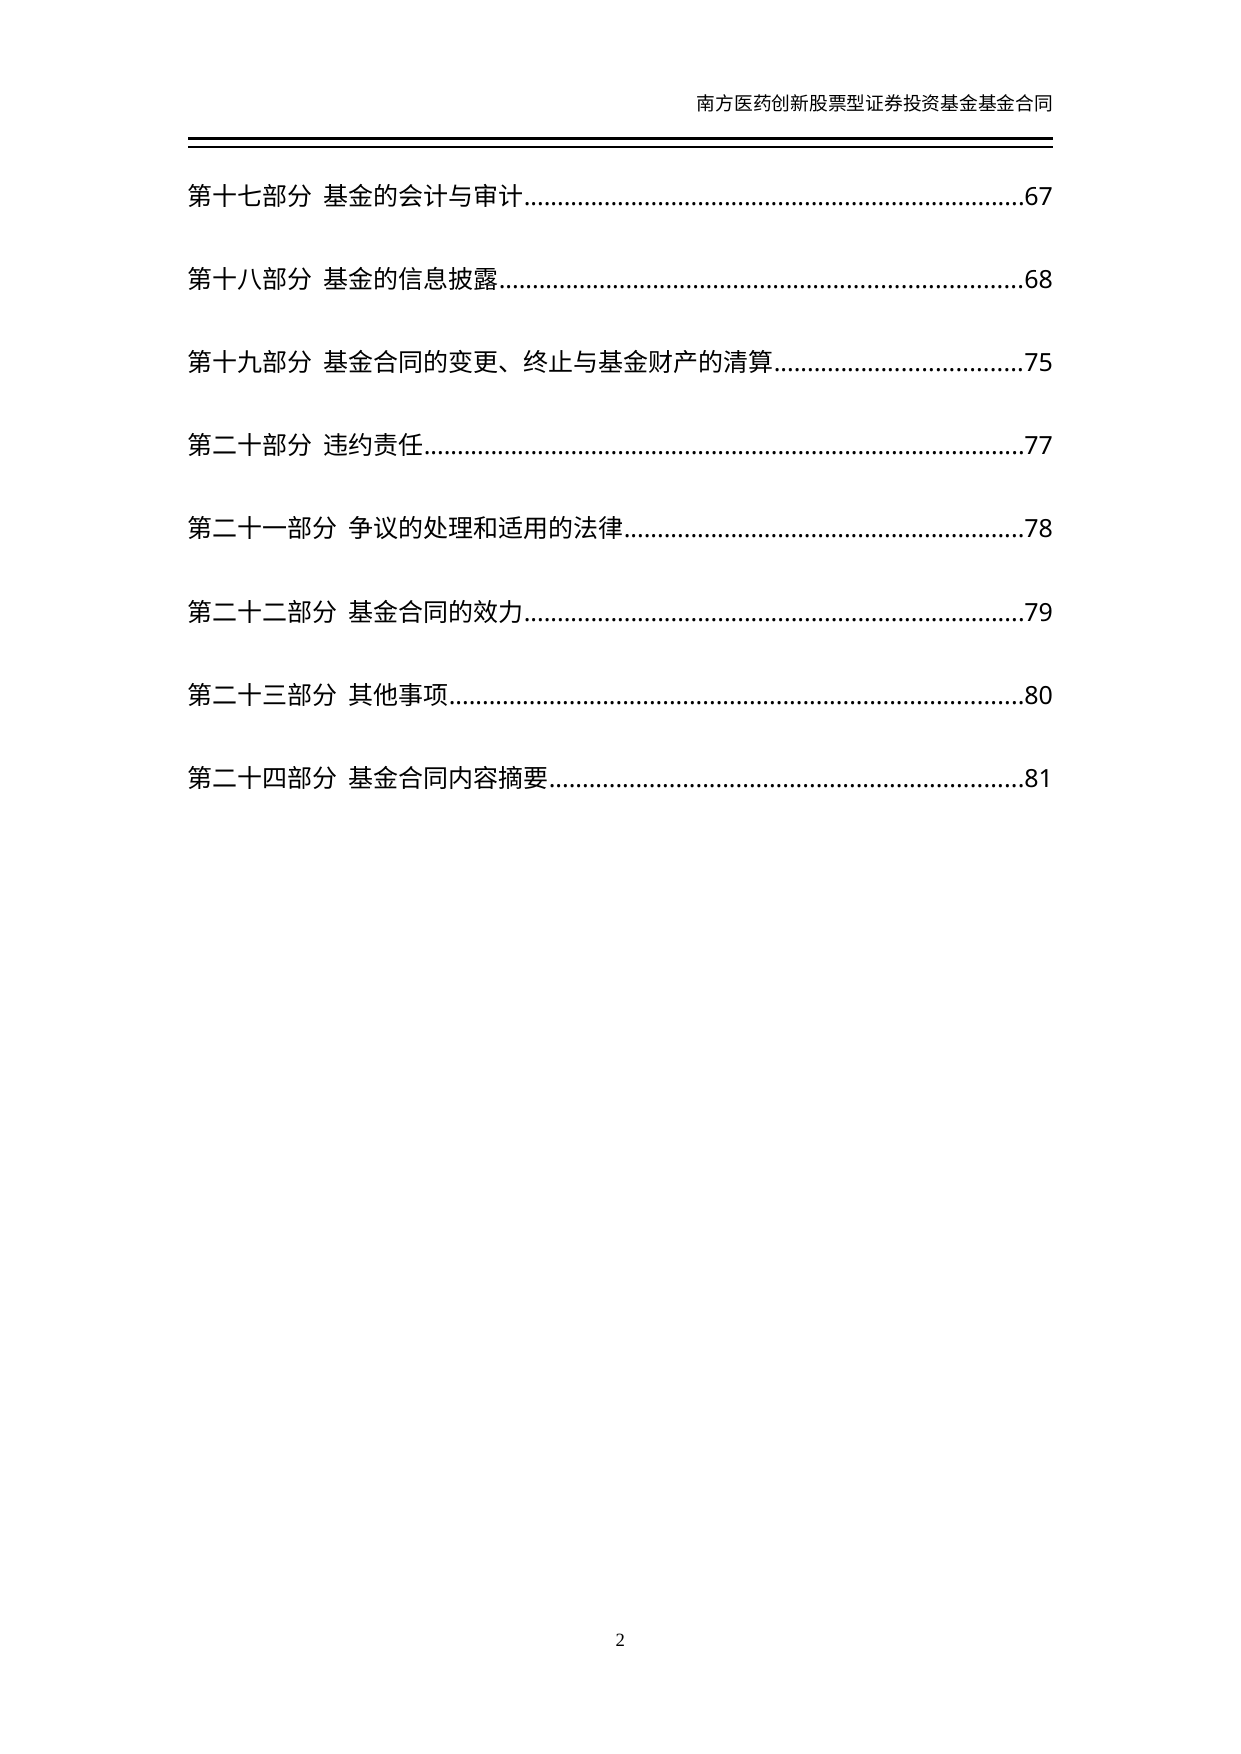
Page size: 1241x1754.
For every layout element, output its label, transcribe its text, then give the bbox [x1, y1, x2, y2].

text 第十九部分 基金合同的变更、终止与基金财产的清算 75 [187, 328, 1053, 393]
text 第二十二部分 基金合同的效力 79 [187, 578, 1053, 643]
text 第二十三部分 其他事项 80 [187, 661, 1053, 726]
text 第二十部分 违约责任 77 [187, 411, 1053, 476]
text 第二十四部分 基金合同内容摘要 81 [187, 744, 1053, 809]
text 第十八部分 基金的信息披露 68 [187, 245, 1053, 310]
text 第二十一部分 争议的处理和适用的法律 78 [187, 494, 1053, 559]
text 第十七部分 基金的会计与审计 67 [187, 162, 1053, 227]
